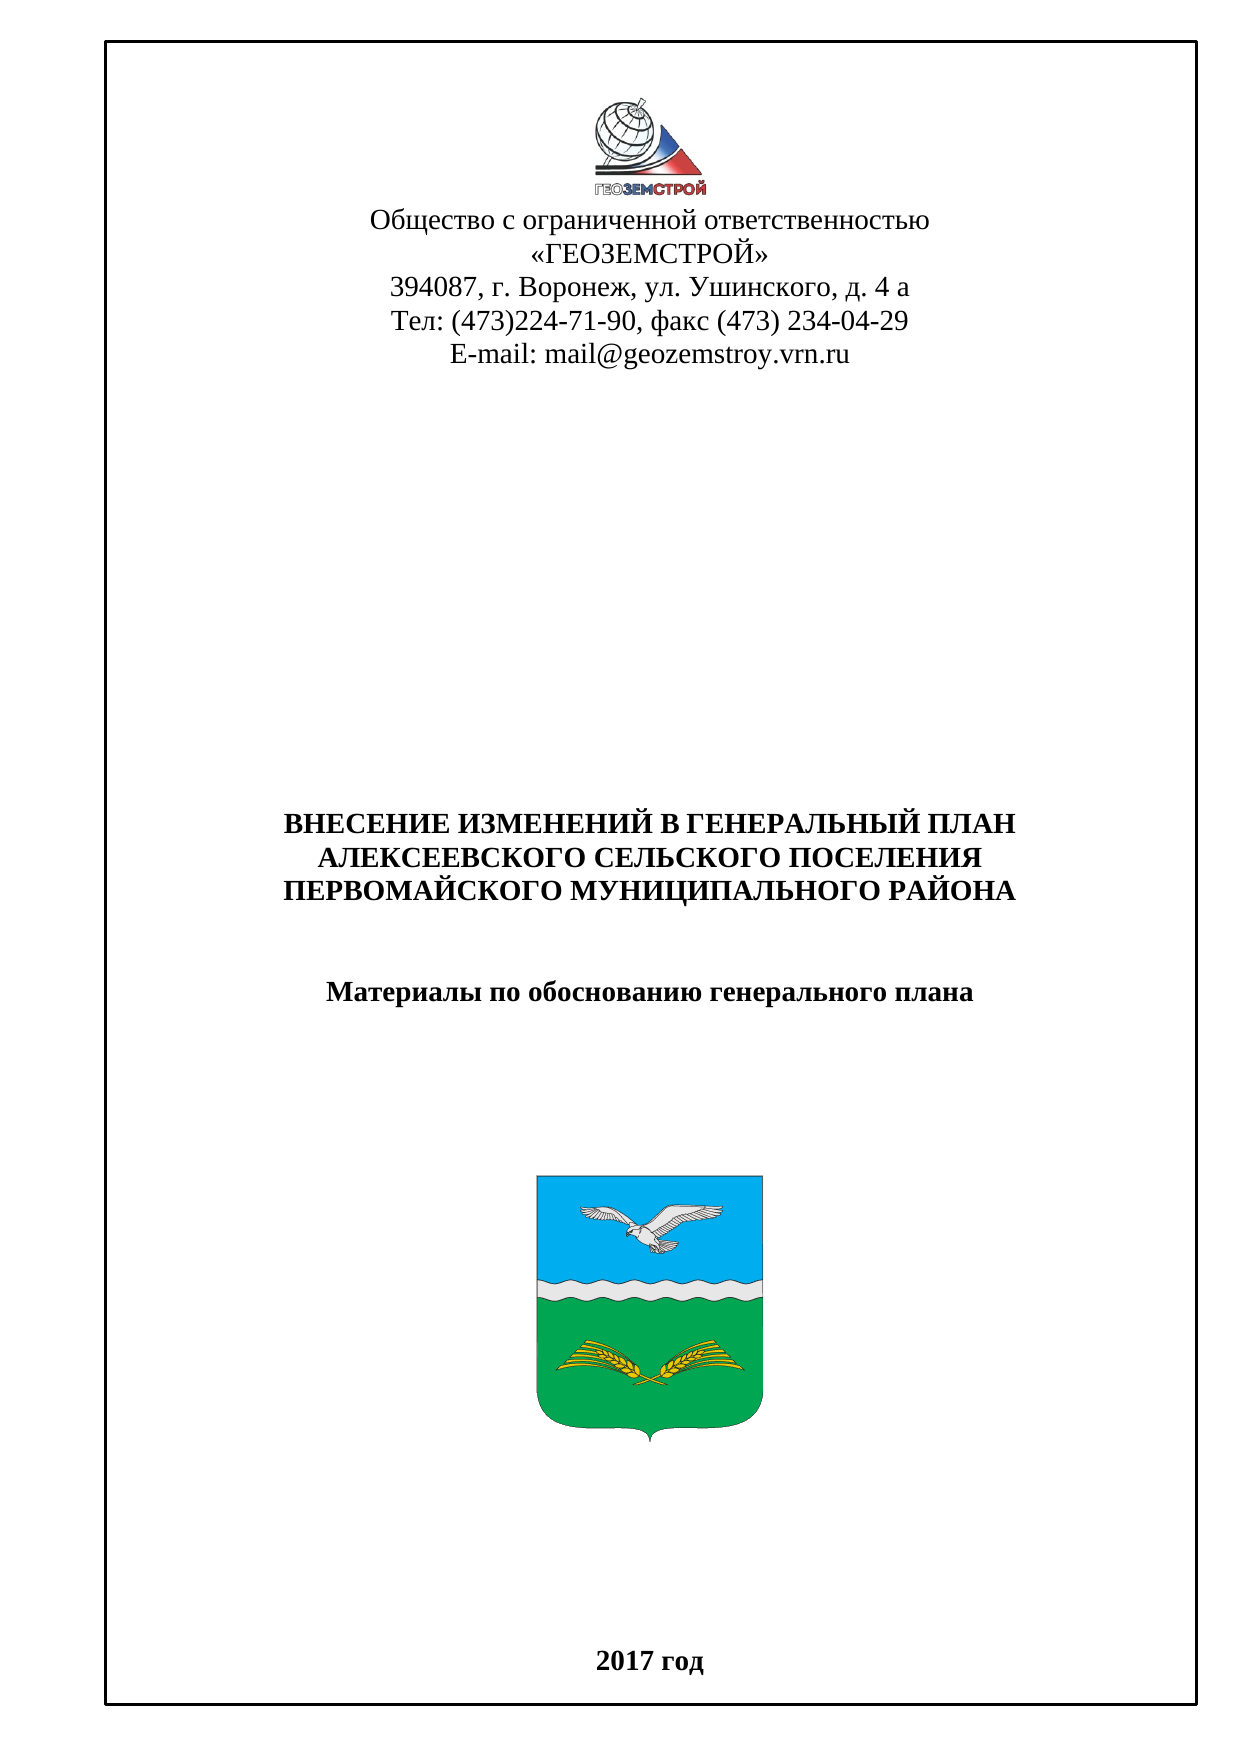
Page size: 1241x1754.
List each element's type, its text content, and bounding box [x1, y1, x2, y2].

text E-mail: mail@geozemstroy.vrn.ru [118, 337, 1181, 370]
text Общество с ограниченной ответственностью [118, 202, 1181, 236]
text 394087, г. Воронеж, ул. Ушинского, д. 4 а [118, 269, 1181, 303]
text Материалы по обоснованию генерального плана [118, 974, 1181, 1007]
text 2017 год [118, 1643, 1181, 1677]
picture [536, 1175, 764, 1442]
picture [590, 92, 710, 203]
text Тел: (473)224-71-90, факс (473) 234-04-29 [118, 303, 1181, 337]
text «ГЕОЗЕМСТРОЙ» [118, 236, 1181, 269]
text ВНЕСЕНИЕ ИЗМЕНЕНИЙ В ГЕНЕРАЛЬНЫЙ ПЛАН АЛЕКСЕЕВСКОГО СЕЛЬСКОГО ПОСЕЛЕНИЯ ПЕРВОМАЙСКОГО МУНИЦИПАЛЬНОГО РАЙОНА [118, 806, 1181, 907]
